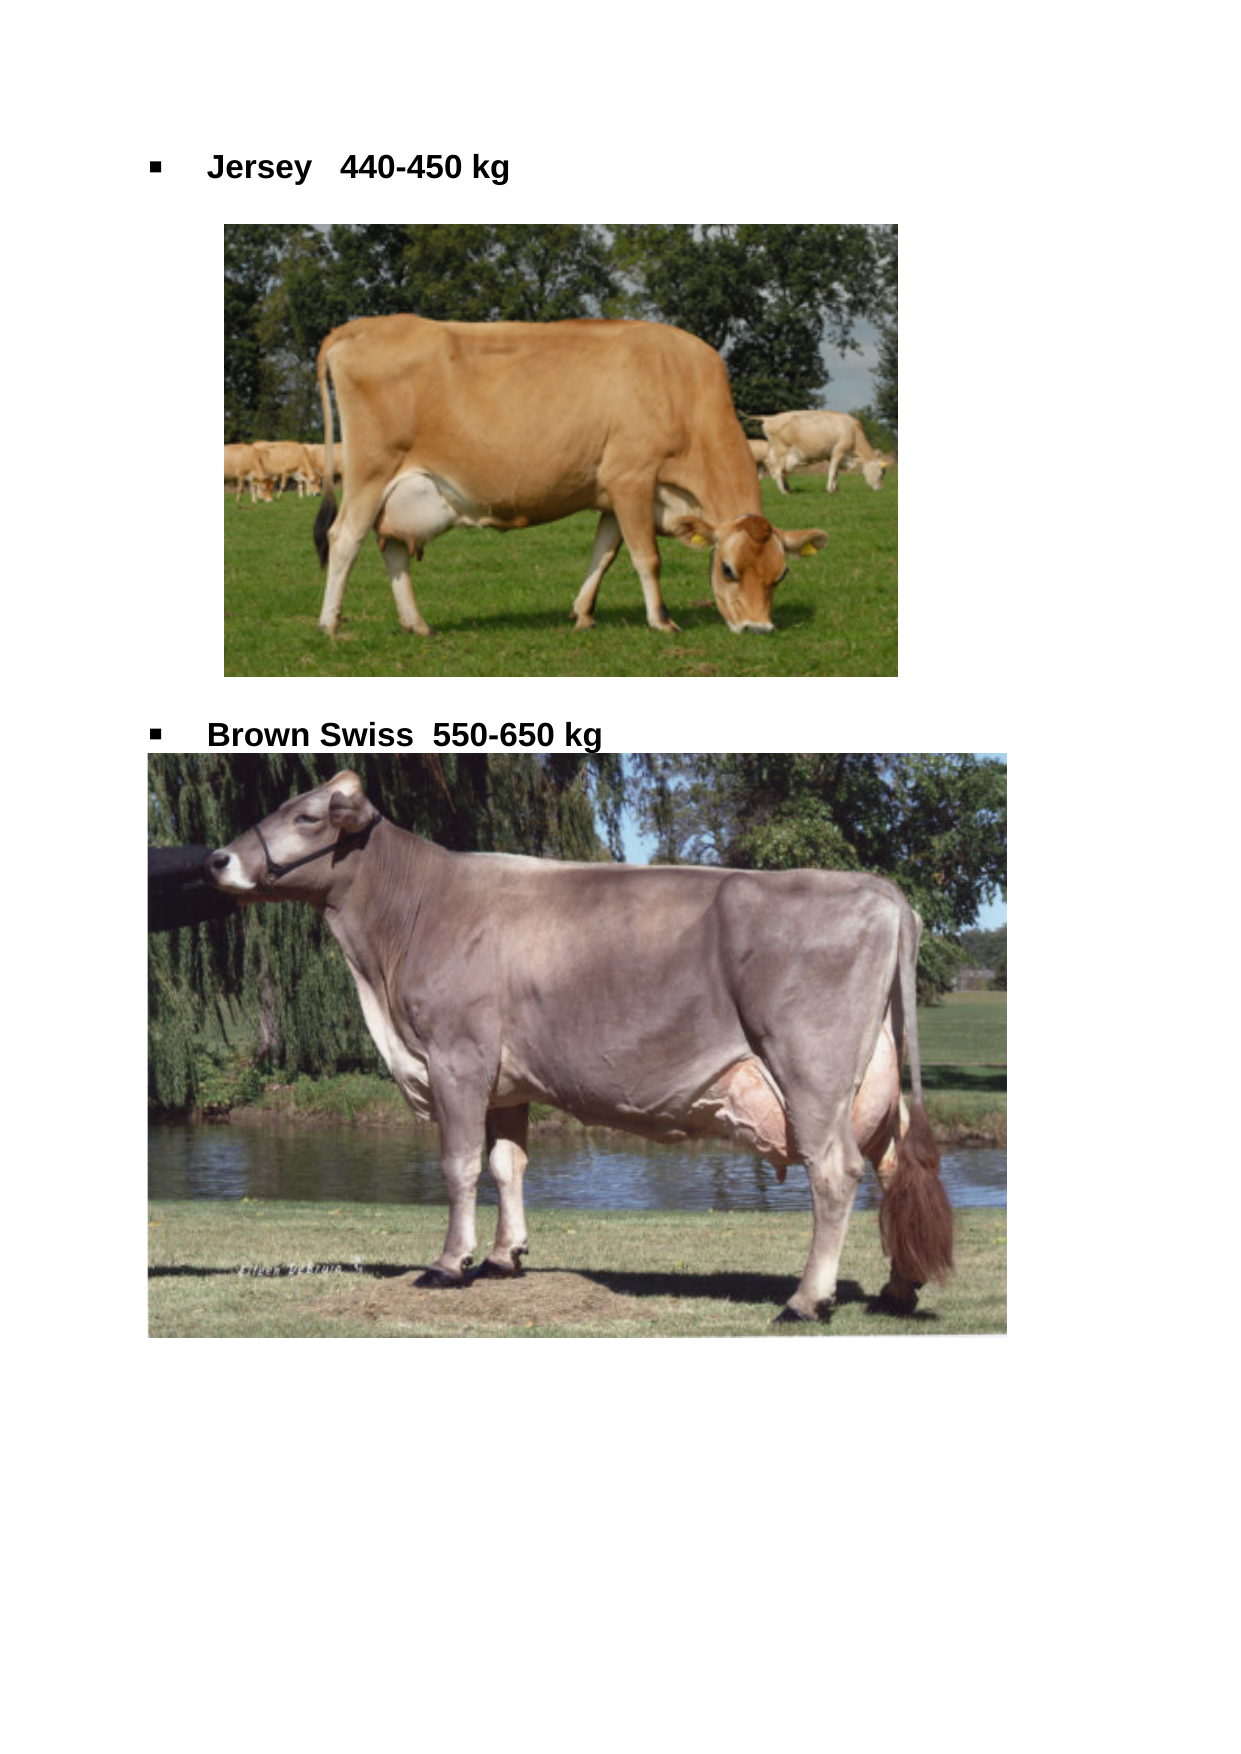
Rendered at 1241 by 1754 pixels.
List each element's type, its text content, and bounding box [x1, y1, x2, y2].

list Jersey 440-450 kg [148, 148, 974, 186]
picture [147, 753, 1007, 1338]
list Brown Swiss 550-650 kg [148, 714, 974, 753]
picture [224, 224, 898, 677]
